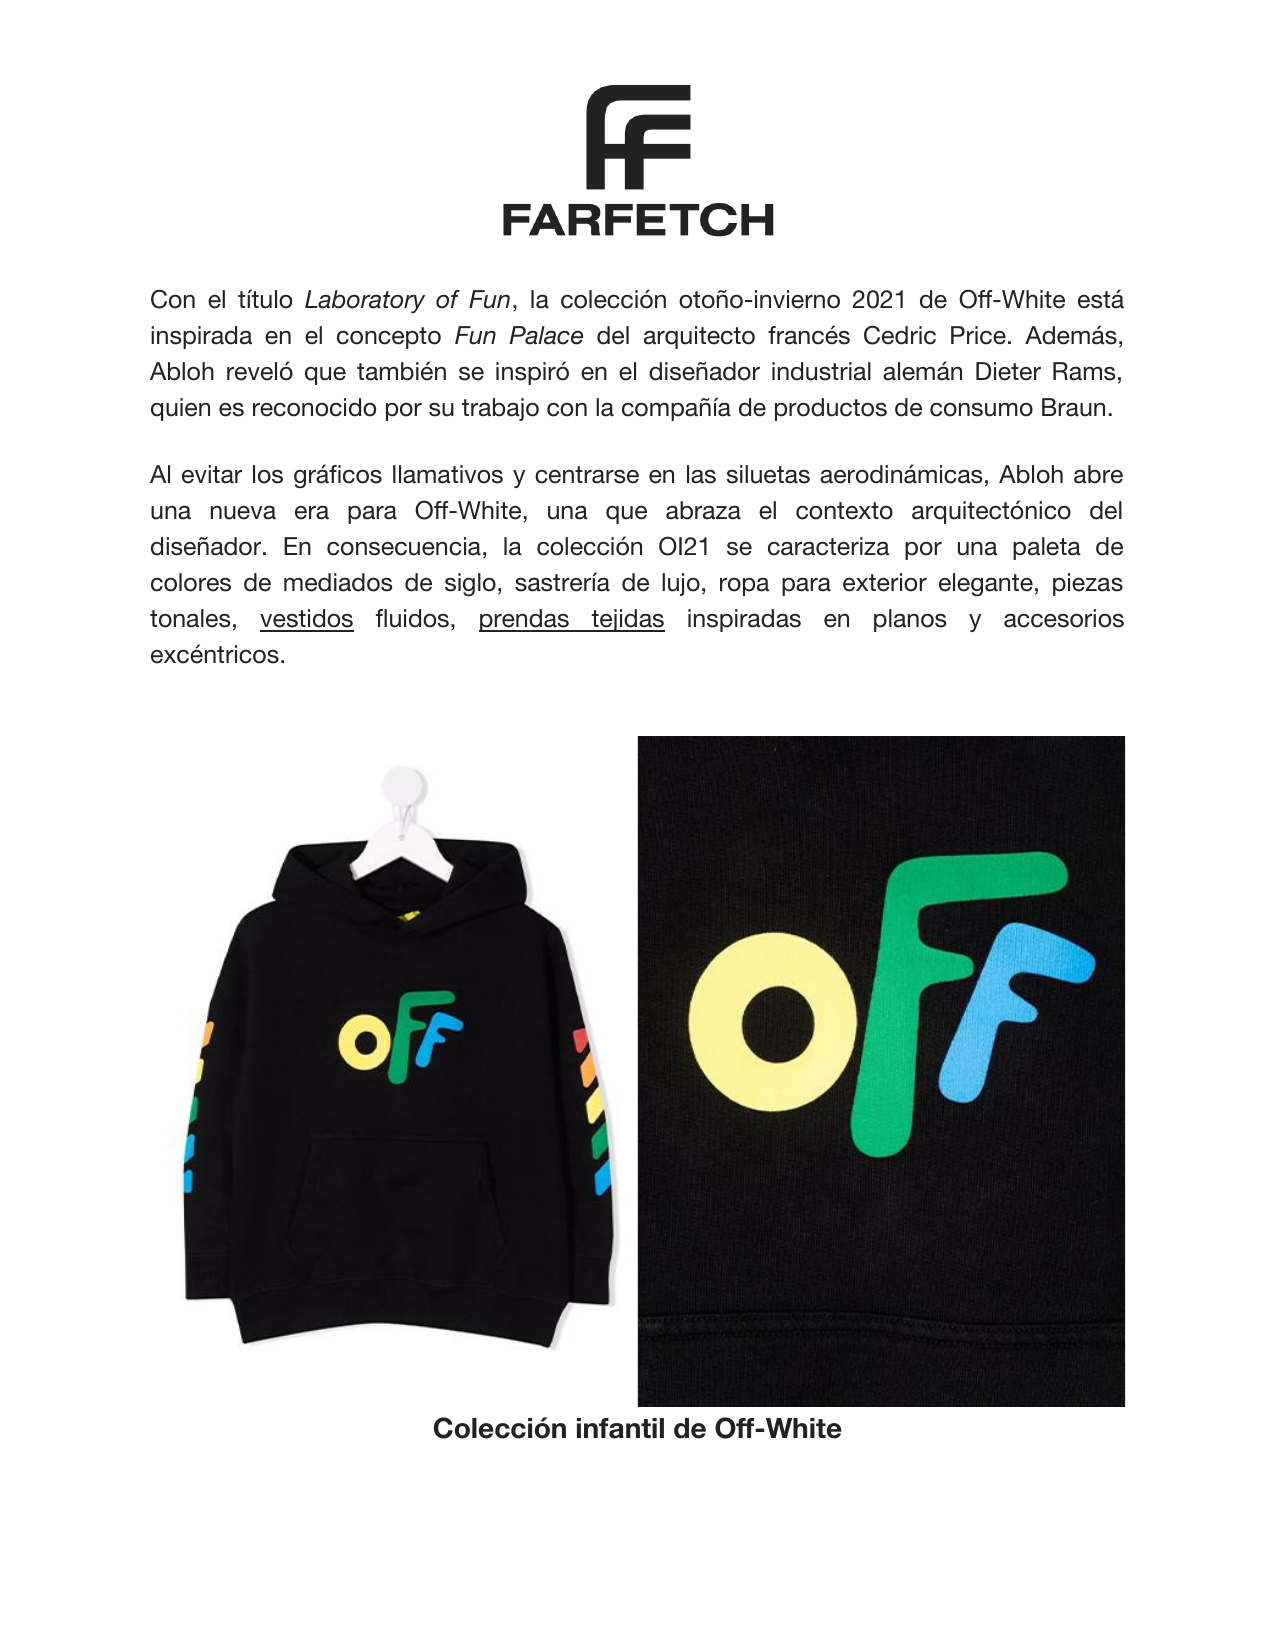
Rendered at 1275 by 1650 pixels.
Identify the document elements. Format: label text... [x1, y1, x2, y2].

text Colección infantil de Off-White [150, 1411, 1125, 1446]
text Al evitar los gráficos llamativos y centrarse en las siluetas aerodinámicas, Abloh abre una nueva era para Off-White, una que abraza el contexto arquitectónico del diseñador. En consecuencia, la colección OI21 se caracteriza por una paleta de colores de mediados de siglo, sastrería de lujo, ropa para exterior elegante, piezas tonales, vestidos fluidos, prendas tejidas inspiradas en planos y accesorios excéntricos. [150, 459, 1125, 671]
picture [150, 736, 1125, 1407]
picture [486, 75, 789, 250]
text Con el título Laboratory of Fun, la colección otoño-invierno 2021 de Off-White está inspirada en el concepto Fun Palace del arquitecto francés Cedric Price. Además, Abloh reveló que también se inspiró en el diseñador industrial alemán Dieter Rams, quien es reconocido por su trabajo con la compañía de productos de consumo Braun. [150, 284, 1125, 424]
